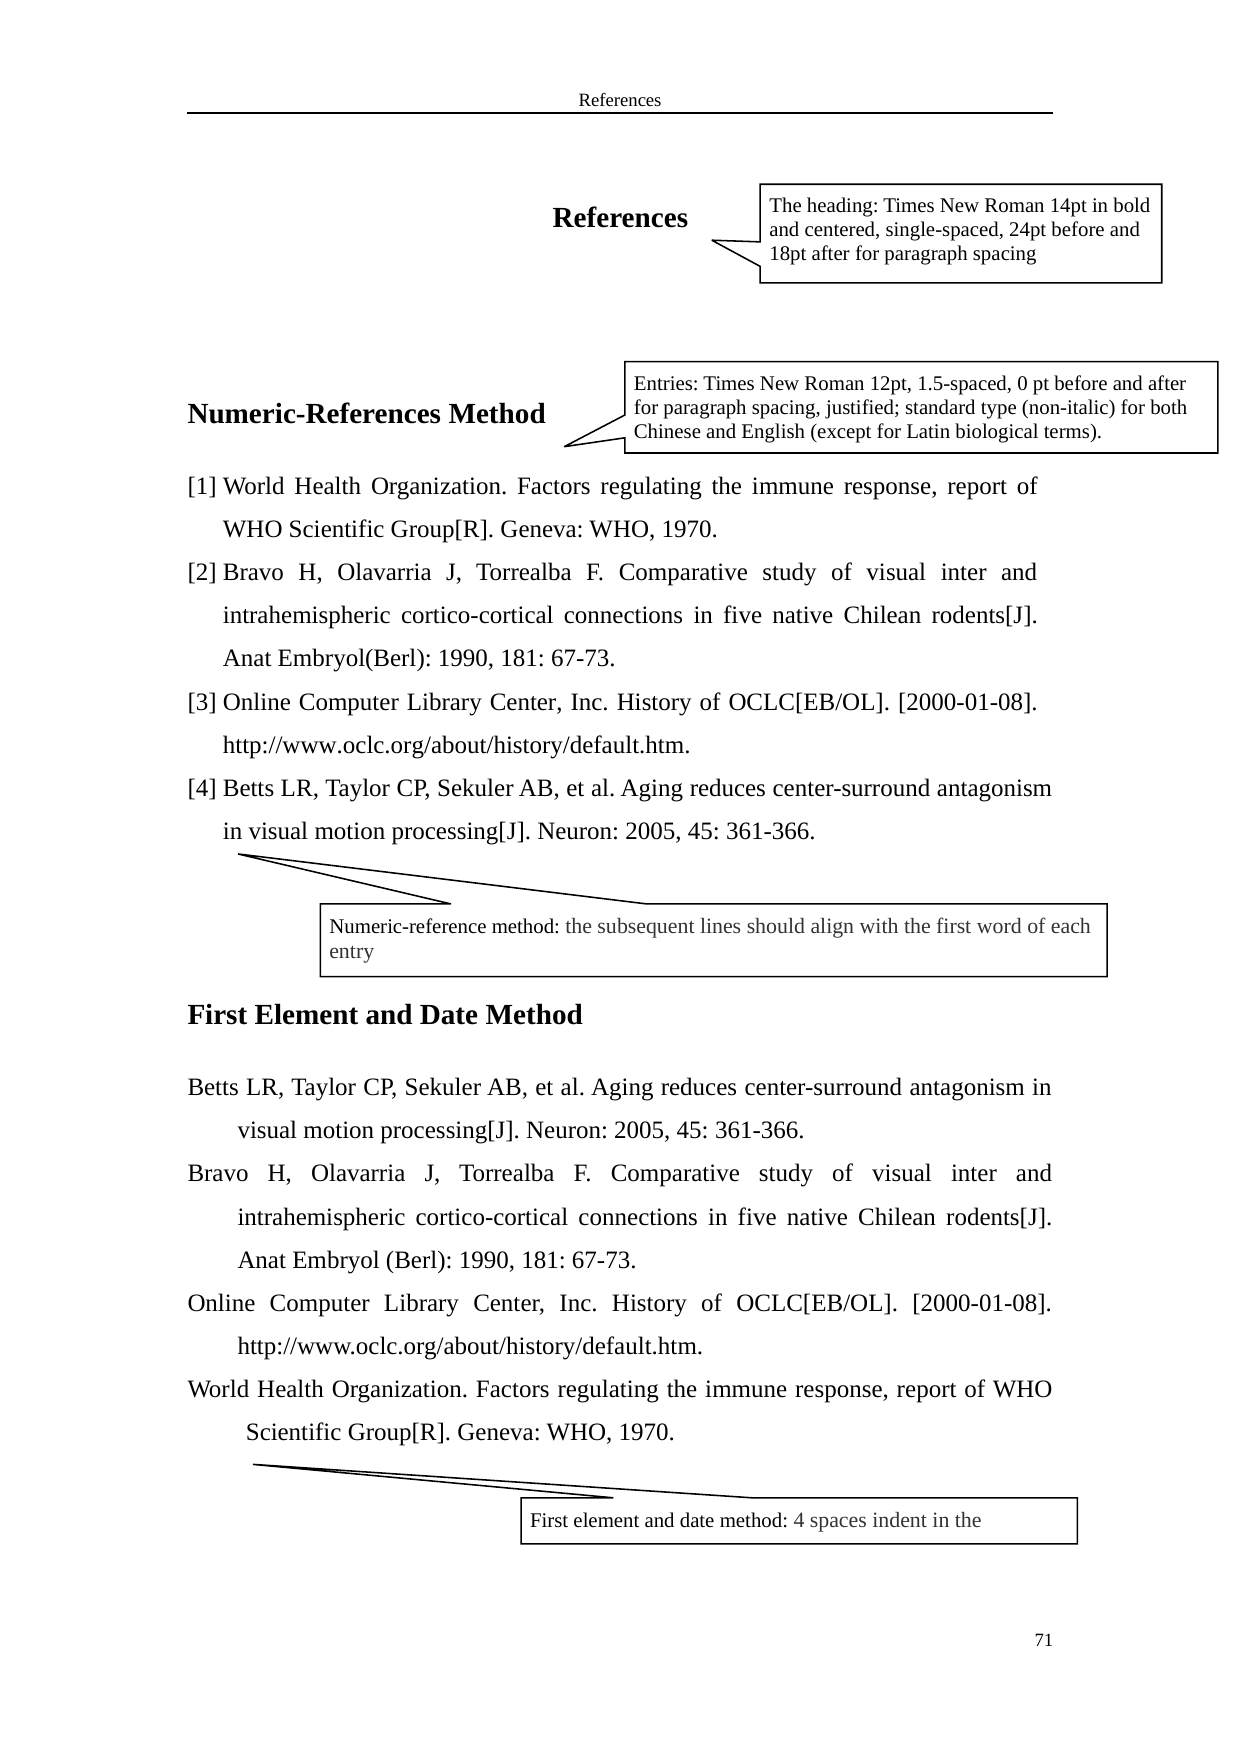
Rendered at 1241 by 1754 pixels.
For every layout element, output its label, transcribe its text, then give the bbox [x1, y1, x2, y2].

list Bravo H, Olavarria J, Torrealba F. Comparative study of visual inter and intrahemispheric cortico-cortical connections in five native Chilean rodents[J]. Anat Embryol(Berl): 1990, 181: 67-73. [187, 557, 1038, 672]
list World Health Organization. Factors regulating the immune response, report of WHO Scientific Group[R]. Geneva: WHO, 1970. [187, 471, 1038, 543]
text World Health Organization. Factors regulating the immune response, report of WHO Scientific Group[R]. Geneva: WHO, 1970. [187, 1374, 1053, 1446]
text Online Computer Library Center, Inc. History of OCLC[EB/OL]. [2000-01-08]. http://www.oclc.org/about/history/default.htm. [187, 1288, 1053, 1360]
list Betts LR, Taylor CP, Sekuler AB, et al. Aging reduces center-surround antagonism in visual motion processing[J]. Neuron: 2005, 45: 361-366. [187, 773, 1053, 845]
text Numeric-References Method [187, 383, 624, 433]
text First Element and Date Method [187, 985, 1053, 1035]
list Online Computer Library Center, Inc. History of OCLC[EB/OL]. [2000-01-08]. http://www.oclc.org/about/history/default.htm. [187, 687, 1038, 758]
text Betts LR, Taylor CP, Sekuler AB, et al. Aging reduces center-surround antagonism in visual motion processing[J]. Neuron: 2005, 45: 361-366. [187, 1072, 1053, 1144]
text Bravo H, Olavarria J, Torrealba F. Comparative study of visual inter and intrahemispheric cortico-cortical connections in five native Chilean rodents[J]. Anat Embryol (Berl): 1990, 181: 67-73. [187, 1158, 1053, 1273]
text References [187, 200, 759, 233]
